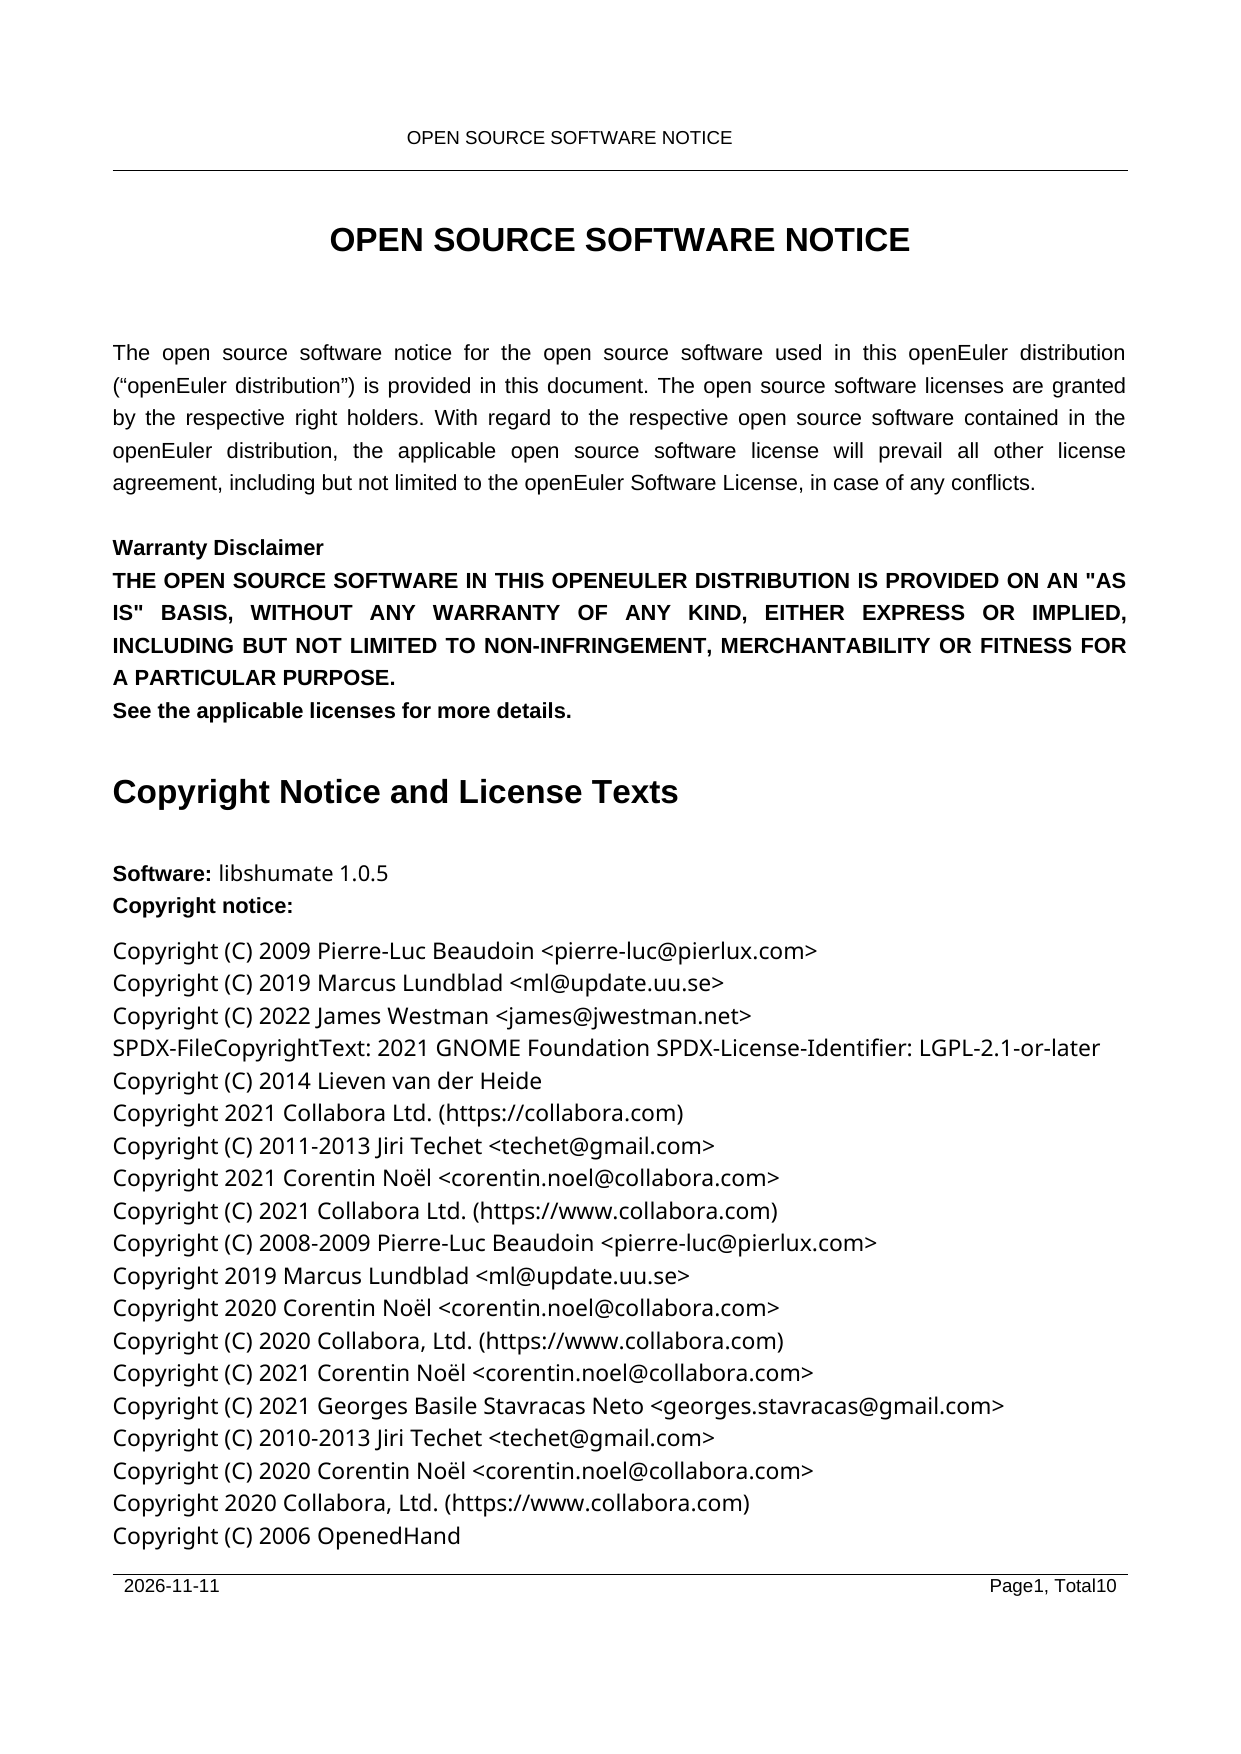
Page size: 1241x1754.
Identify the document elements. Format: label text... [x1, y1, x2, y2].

text The open source software notice for the open source software used in this openEuler distribution (“openEuler distribution”) is provided in this document. The open source software licenses are granted by the respective right holders. With regard to the respective open source software contained in the openEuler distribution, the applicable open source software license will prevail all other license agreement, including but not limited to the openEuler Software License, in case of any conflicts. [112, 336, 1128, 499]
text Copyright notice: [112, 889, 1128, 921]
text THE OPEN SOURCE SOFTWARE IN THIS OPENEULER DISTRIBUTION IS PROVIDED ON AN "AS IS" BASIS, WITHOUT ANY WARRANTY OF ANY KIND, EITHER EXPRESS OR IMPLIED, INCLUDING BUT NOT LIMITED TO NON-INFRINGEMENT, MERCHANTABILITY OR FITNESS FOR A PARTICULAR PURPOSE. See the applicable licenses for more details. [112, 564, 1128, 726]
text OPEN SOURCE SOFTWARE NOTICE [112, 206, 1128, 271]
text Copyright Notice and License Texts [112, 759, 1128, 824]
title Software: libshumate 1.0.5 [112, 856, 1128, 889]
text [112, 934, 1128, 1551]
text Warranty Disclaimer [112, 531, 1128, 564]
